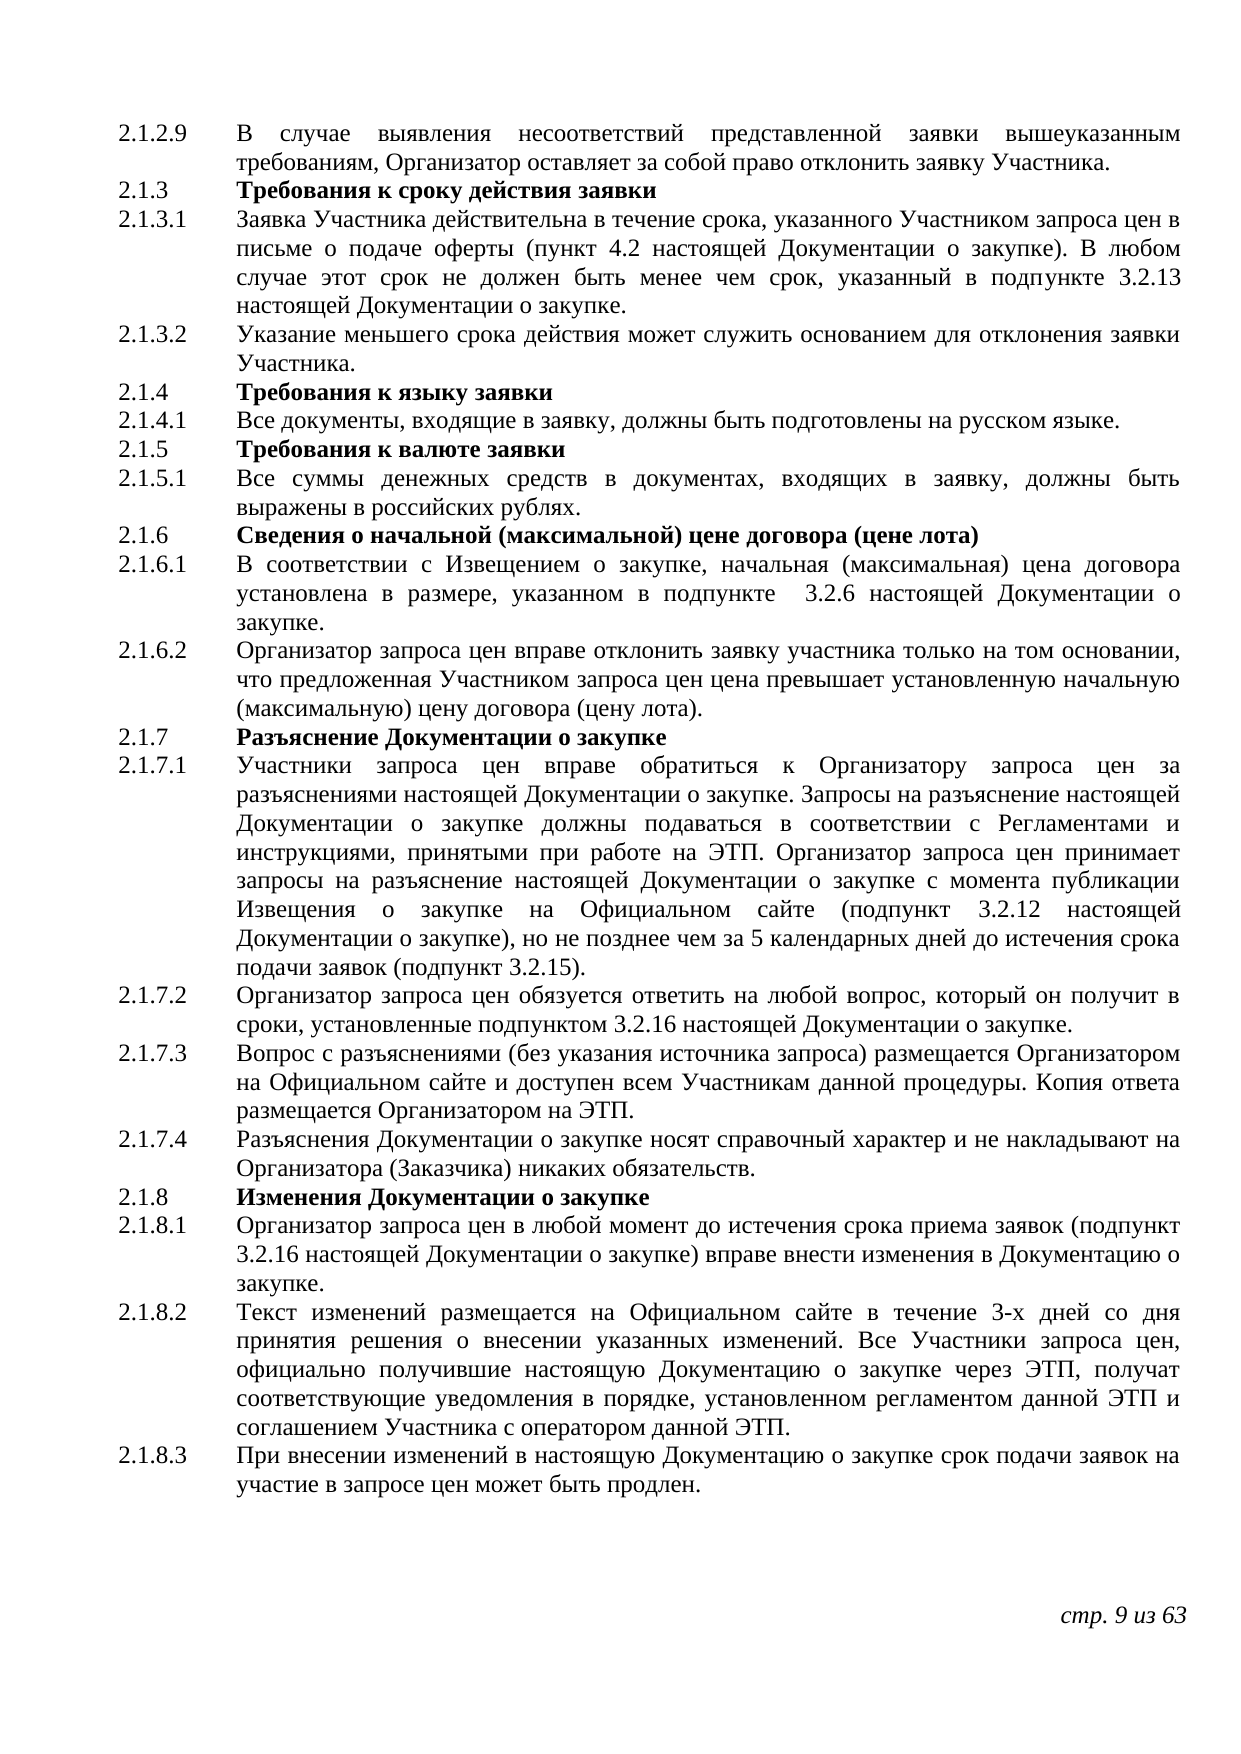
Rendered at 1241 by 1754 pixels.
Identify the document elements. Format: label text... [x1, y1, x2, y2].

text В соответствии с Извещением о закупке, начальная (максимальная) цена договора установлена в размере, указанном в подпункте 3.2.6 настоящей Документации о закупке. [118, 549, 1181, 636]
list Все документы, входящие в заявку, должны быть подготовлены на русском языке. [118, 406, 1181, 434]
text Организатор запроса цен вправе отклонить заявку участника только на том основании, что предложенная Участником запроса цен цена превышает установленную начальную (максимальную) цену договора (цену лота). [118, 636, 1181, 722]
text Все суммы денежных средств в документах, входящих в заявку, должны быть выражены в российских рублях. [118, 463, 1181, 521]
text Разъяснение Документации о закупке [118, 722, 1181, 751]
text Вопрос с разъяснениями (без указания источника запроса) размещается Организатором на Официальном сайте и доступен всем Участникам данной процедуры. Копия ответа размещается Организатором на ЭТП. [118, 1038, 1181, 1124]
text Изменения Документации о закупке [118, 1182, 1181, 1211]
text Разъяснения Документации о закупке носят справочный характер и не накладывают на Организатора (Заказчика) никаких обязательств. [118, 1124, 1181, 1182]
text Сведения о начальной (максимальной) цене договора (цене лота) [118, 521, 1181, 549]
text Организатор запроса цен обязуется ответить на любой вопрос, который он получит в сроки, установленные подпунктом 3.2.16 настоящей Документации о закупке. [118, 981, 1181, 1038]
text Требования к сроку действия заявки [118, 176, 1181, 204]
text Текст изменений размещается на Официальном сайте в течение 3-х дней со дня принятия решения о внесении указанных изменений. Все Участники запроса цен, официально получившие настоящую Документацию о закупке через ЭТП, получат соответствующие уведомления в порядке, установленном регламентом данной ЭТП и соглашением Участника с оператором данной ЭТП. [118, 1297, 1181, 1441]
text Указание меньшего срока действия может служить основанием для отклонения заявки Участника. [118, 319, 1181, 377]
text Организатор запроса цен в любой момент до истечения срока приема заявок (подпункт 3.2.16 настоящей Документации о закупке) вправе внести изменения в Документацию о закупке. [118, 1211, 1181, 1297]
text При внесении изменений в настоящую Документацию о закупке срок подачи заявок на участие в запросе цен может быть продлен. [118, 1441, 1181, 1498]
text Требования к валюте заявки [118, 434, 1181, 463]
text Заявка Участника действительна в течение срока, указанного Участником запроса цен в письме о подаче оферты (пункт 4.2 настоящей Документации о закупке). В любом случае этот срок не должен быть менее чем срок, указанный в подпункте 3.2.13 настоящей Документации о закупке. [118, 204, 1181, 319]
list В случае выявления несоответствий представленной заявки вышеуказанным требованиям, Организатор оставляет за собой право отклонить заявку Участника. [118, 118, 1181, 176]
text Участники запроса цен вправе обратиться к Организатору запроса цен за разъяснениями настоящей Документации о закупке. Запросы на разъяснение настоящей Документации о закупке должны подаваться в соответствии с Регламентами и инструкциями, принятыми при работе на ЭТП. Организатор запроса цен принимает запросы на разъяснение настоящей Документации о закупке с момента публикации Извещения о закупке на Официальном сайте (подпункт 3.2.12 настоящей Документации о закупке), но не позднее чем за 5 календарных дней до истечения срока подачи заявок (подпункт 3.2.15). [118, 751, 1181, 981]
text Требования к языку заявки [118, 377, 1181, 406]
